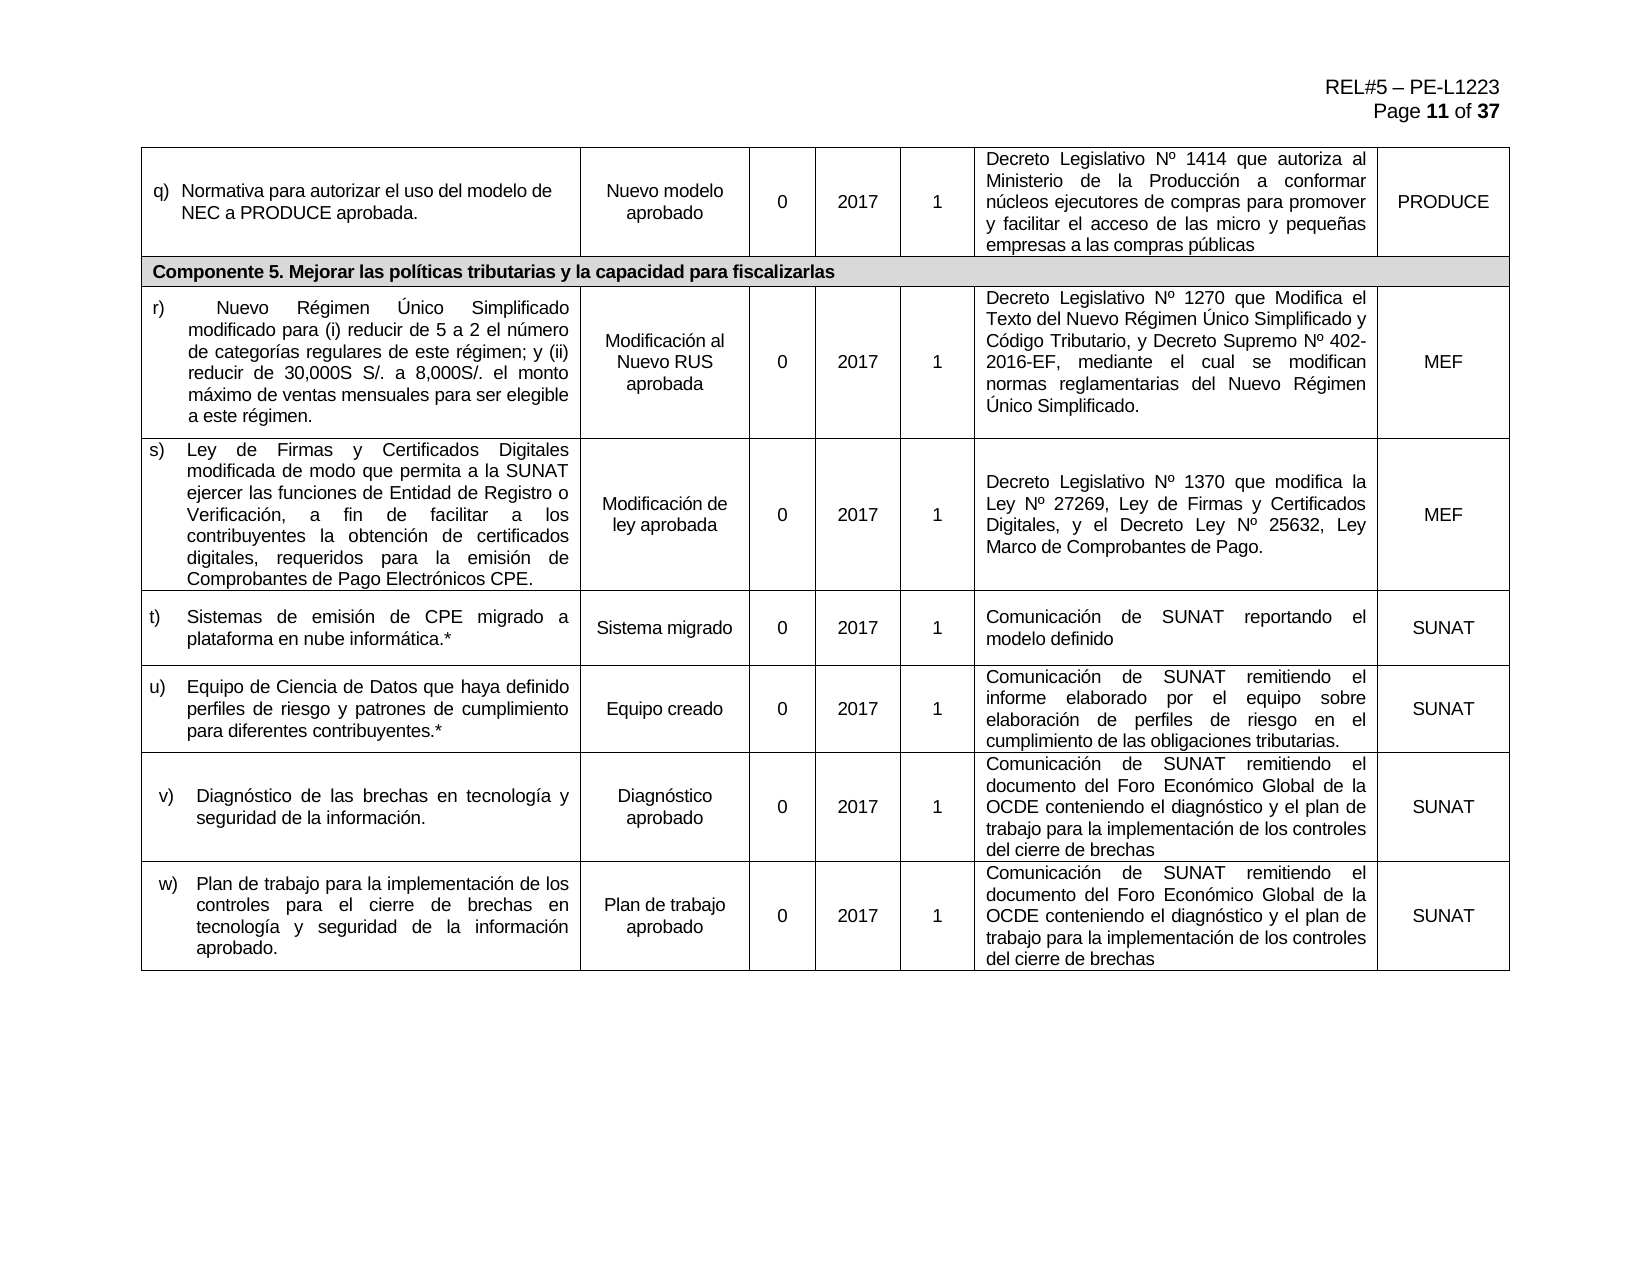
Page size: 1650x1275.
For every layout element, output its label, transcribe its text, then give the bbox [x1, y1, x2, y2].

table_cell Equipo creado [581, 666, 749, 752]
table_cell 2017 [816, 148, 900, 256]
table_cell 0 [750, 591, 815, 664]
table_cell Nuevo modelo aprobado [581, 148, 749, 256]
table_cell Comunicación de SUNAT remitiendo el documento del Foro Económico Global de la OCDE conteniendo el diagnóstico y el plan de trabajo para la implementación de los controles del cierre de brechas [975, 862, 1377, 969]
table_cell 1 [901, 862, 974, 969]
table_cell SUNAT [1378, 753, 1509, 861]
table_cell 0 [750, 753, 815, 861]
table_cell 1 [901, 666, 974, 752]
table_cell 0 [750, 666, 815, 752]
table_cell PRODUCE [1378, 148, 1509, 256]
table_cell 2017 [816, 591, 900, 664]
table_cell Comunicación de SUNAT remitiendo el documento del Foro Económico Global de la OCDE conteniendo el diagnóstico y el plan de trabajo para la implementación de los controles del cierre de brechas [975, 753, 1377, 861]
table_cell Sistemas de emisión de CPE migrado a plataforma en nube informática.* [142, 591, 580, 664]
table_cell 1 [901, 439, 974, 589]
table_cell 2017 [816, 753, 900, 861]
table_cell 0 [750, 287, 815, 438]
table_cell Equipo de Ciencia de Datos que haya definido perfiles de riesgo y patrones de cumplimiento para diferentes contribuyentes.* [142, 666, 580, 752]
table_cell Plan de trabajo aprobado [581, 862, 749, 969]
table_cell Comunicación de SUNAT remitiendo el informe elaborado por el equipo sobre elaboración de perfiles de riesgo en el cumplimiento de las obligaciones tributarias. [975, 666, 1377, 752]
table_cell Diagnóstico de las brechas en tecnología y seguridad de la información. [142, 753, 580, 861]
table_cell 2017 [816, 666, 900, 752]
table_cell MEF [1378, 439, 1509, 589]
table_cell Normativa para autorizar el uso del modelo de NEC a PRODUCE aprobada. [142, 148, 580, 256]
table_cell Componente 5. Mejorar las políticas tributarias y la capacidad para fiscalizarlas [142, 257, 1509, 286]
table_cell Nuevo Régimen Único Simplificado modificado para (i) reducir de 5 a 2 el número de categorías regulares de este régimen; y (ii) reducir de 30,000S S/. a 8,000S/. el monto máximo de ventas mensuales para ser elegible a este régimen. [142, 287, 580, 438]
table_cell Comunicación de SUNAT reportando el modelo definido [975, 591, 1377, 664]
table_cell Modificación de ley aprobada [581, 439, 749, 589]
table_cell Sistema migrado [581, 591, 749, 664]
table_cell 0 [750, 862, 815, 969]
table_cell Plan de trabajo para la implementación de los controles para el cierre de brechas en tecnología y seguridad de la información aprobado. [142, 862, 580, 969]
table_cell 0 [750, 148, 815, 256]
table_cell Modificación al Nuevo RUS aprobada [581, 287, 749, 438]
table_cell MEF [1378, 287, 1509, 438]
table_cell Diagnóstico aprobado [581, 753, 749, 861]
table_cell SUNAT [1378, 591, 1509, 664]
table_cell 1 [901, 287, 974, 438]
table_cell 2017 [816, 862, 900, 969]
table_cell Ley de Firmas y Certificados Digitales modificada de modo que permita a la SUNAT ejercer las funciones de Entidad de Registro o Verificación, a fin de facilitar a los contribuyentes la obtención de certificados digitales, requeridos para la emisión de Comprobantes de Pago Electrónicos CPE. [142, 439, 580, 589]
table_cell Decreto Legislativo Nº 1414 que autoriza al Ministerio de la Producción a conformar núcleos ejecutores de compras para promover y facilitar el acceso de las micro y pequeñas empresas a las compras públicas [975, 148, 1377, 256]
table_cell 2017 [816, 287, 900, 438]
table_cell 2017 [816, 439, 900, 589]
table_cell 1 [901, 753, 974, 861]
table_cell SUNAT [1378, 666, 1509, 752]
table_cell 1 [901, 148, 974, 256]
table_cell 1 [901, 591, 974, 664]
table_cell Decreto Legislativo Nº 1370 que modifica la Ley Nº 27269, Ley de Firmas y Certificados Digitales, y el Decreto Ley Nº 25632, Ley Marco de Comprobantes de Pago. [975, 439, 1377, 589]
table_cell SUNAT [1378, 862, 1509, 969]
table_cell 0 [750, 439, 815, 589]
table_cell Decreto Legislativo Nº 1270 que Modifica el Texto del Nuevo Régimen Único Simplificado y Código Tributario, y Decreto Supremo Nº 402-2016-EF, mediante el cual se modifican normas reglamentarias del Nuevo Régimen Único Simplificado. [975, 287, 1377, 438]
